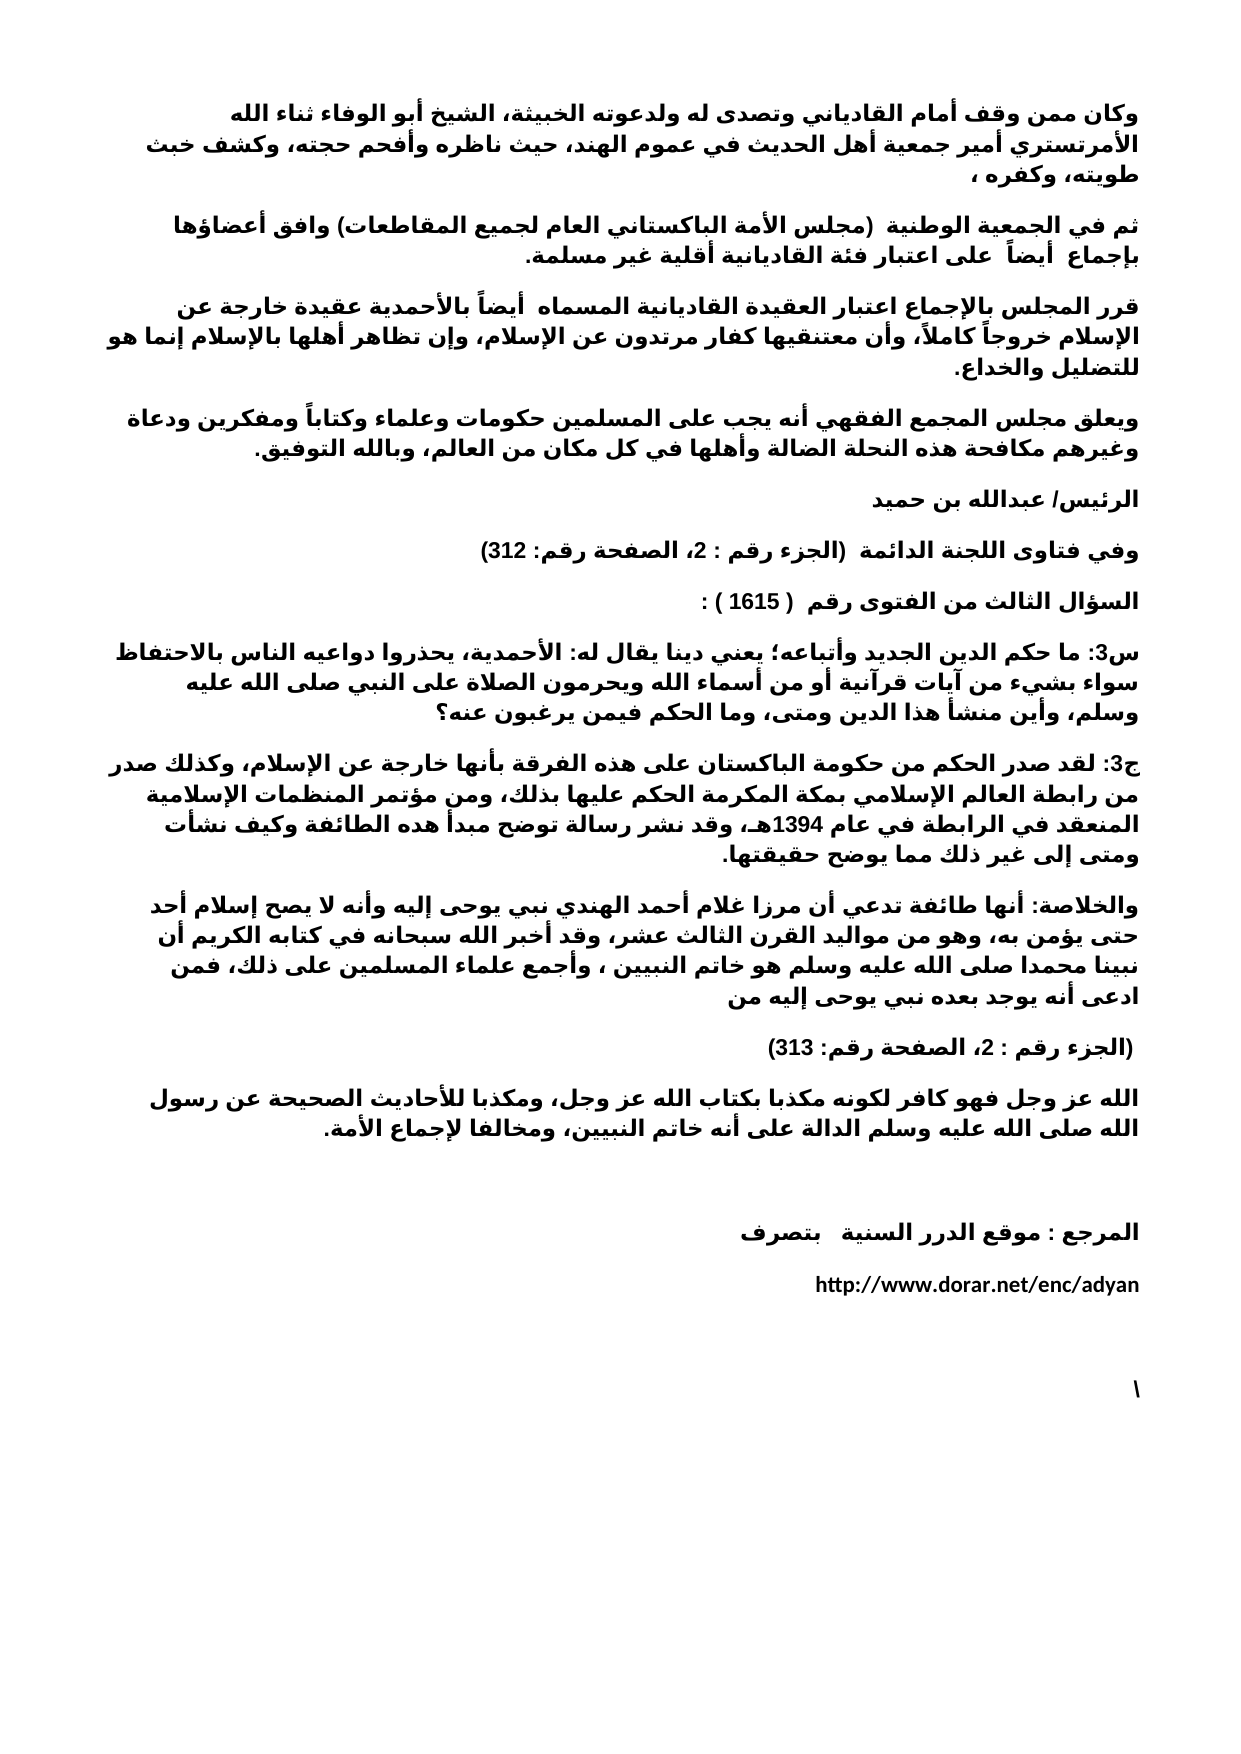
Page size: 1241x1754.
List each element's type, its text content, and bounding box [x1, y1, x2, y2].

text السؤال الثالث من الفتوى رقم ( 1615 ) : [106, 588, 1140, 614]
text ج3: لقد صدر الحكم من حكومة الباكستان على هذه الفرقة بأنها خارجة عن الإسلام، وكذلك صدر من رابطة العالم الإسلامي بمكة المكرمة الحكم عليها بذلك، ومن مؤتمر المنظمات الإسلامية المنعقد في الرابطة في عام 1394هـ، وقد نشر رسالة توضح مبدأ هده الطائفة وكيف نشأت ومتى إلى غير ذلك مما يوضح حقيقتها. [106, 750, 1140, 867]
text وفي فتاوى اللجنة الدائمة (الجزء رقم : 2، الصفحة رقم: 312) [106, 537, 1140, 563]
text والخلاصة: أنها طائفة تدعي أن مرزا غلام أحمد الهندي نبي يوحى إليه وأنه لا يصح إسلام أحد حتى يؤمن به، وهو من مواليد القرن الثالث عشر، وقد أخبر الله سبحانه في كتابه الكريم أن نبينا محمدا صلى الله عليه وسلم هو خاتم النبيين ، وأجمع علماء المسلمين على ذلك، فمن ادعى أنه يوجد بعده نبي يوحى إليه من [106, 892, 1140, 1009]
text ويعلق مجلس المجمع الفقهي أنه يجب على المسلمين حكومات وعلماء وكتاباً ومفكرين ودعاة وغيرهم مكافحة هذه النحلة الضالة وأهلها في كل مكان من العالم، وبالله التوفيق. [106, 404, 1140, 461]
text وكان ممن وقف أمام القادياني وتصدى له ولدعوته الخبيثة، الشيخ أبو الوفاء ثناء الله الأمرتستري أمير جمعية أهل الحديث في عموم الهند، حيث ناظره وأفحم حجته، وكشف خبث طويته، وكفره ، [106, 100, 1140, 187]
text س3: ما حكم الدين الجديد وأتباعه؛ يعني دينا يقال له: الأحمدية، يحذروا دواعيه الناس بالاحتفاظ سواء بشيء من آيات قرآنية أو من أسماء الله ويحرمون الصلاة على النبي صلى الله عليه وسلم، وأين منشأ هذا الدين ومتى، وما الحكم فيمن يرغبون عنه؟ [106, 639, 1140, 726]
text ثم في الجمعية الوطنية (مجلس الأمة الباكستاني العام لجميع المقاطعات) وافق أعضاؤها بإجماع أيضاً على اعتبار فئة القاديانية أقلية غير مسلمة. [106, 212, 1140, 268]
text المرجع : موقع الدرر السنية بتصرف [106, 1219, 1140, 1245]
text http://www.dorar.net/enc/adyan [106, 1270, 1140, 1298]
text الرئيس/ عبدالله بن حميد [106, 486, 1140, 512]
text قرر المجلس بالإجماع اعتبار العقيدة القاديانية المسماه أيضاً بالأحمدية عقيدة خارجة عن الإسلام خروجاً كاملاً، وأن معتنقيها كفار مرتدون عن الإسلام، وإن تظاهر أهلها بالإسلام إنما هو للتضليل والخداع. [106, 293, 1140, 380]
text الله عز وجل فهو كافر لكونه مكذبا بكتاب الله عز وجل، ومكذبا للأحاديث الصحيحة عن رسول الله صلى الله عليه وسلم الدالة على أنه خاتم النبيين، ومخالفا لإجماع الأمة. [106, 1085, 1140, 1141]
text \ [106, 1376, 1140, 1402]
text (الجزء رقم : 2، الصفحة رقم: 313) [106, 1034, 1140, 1060]
